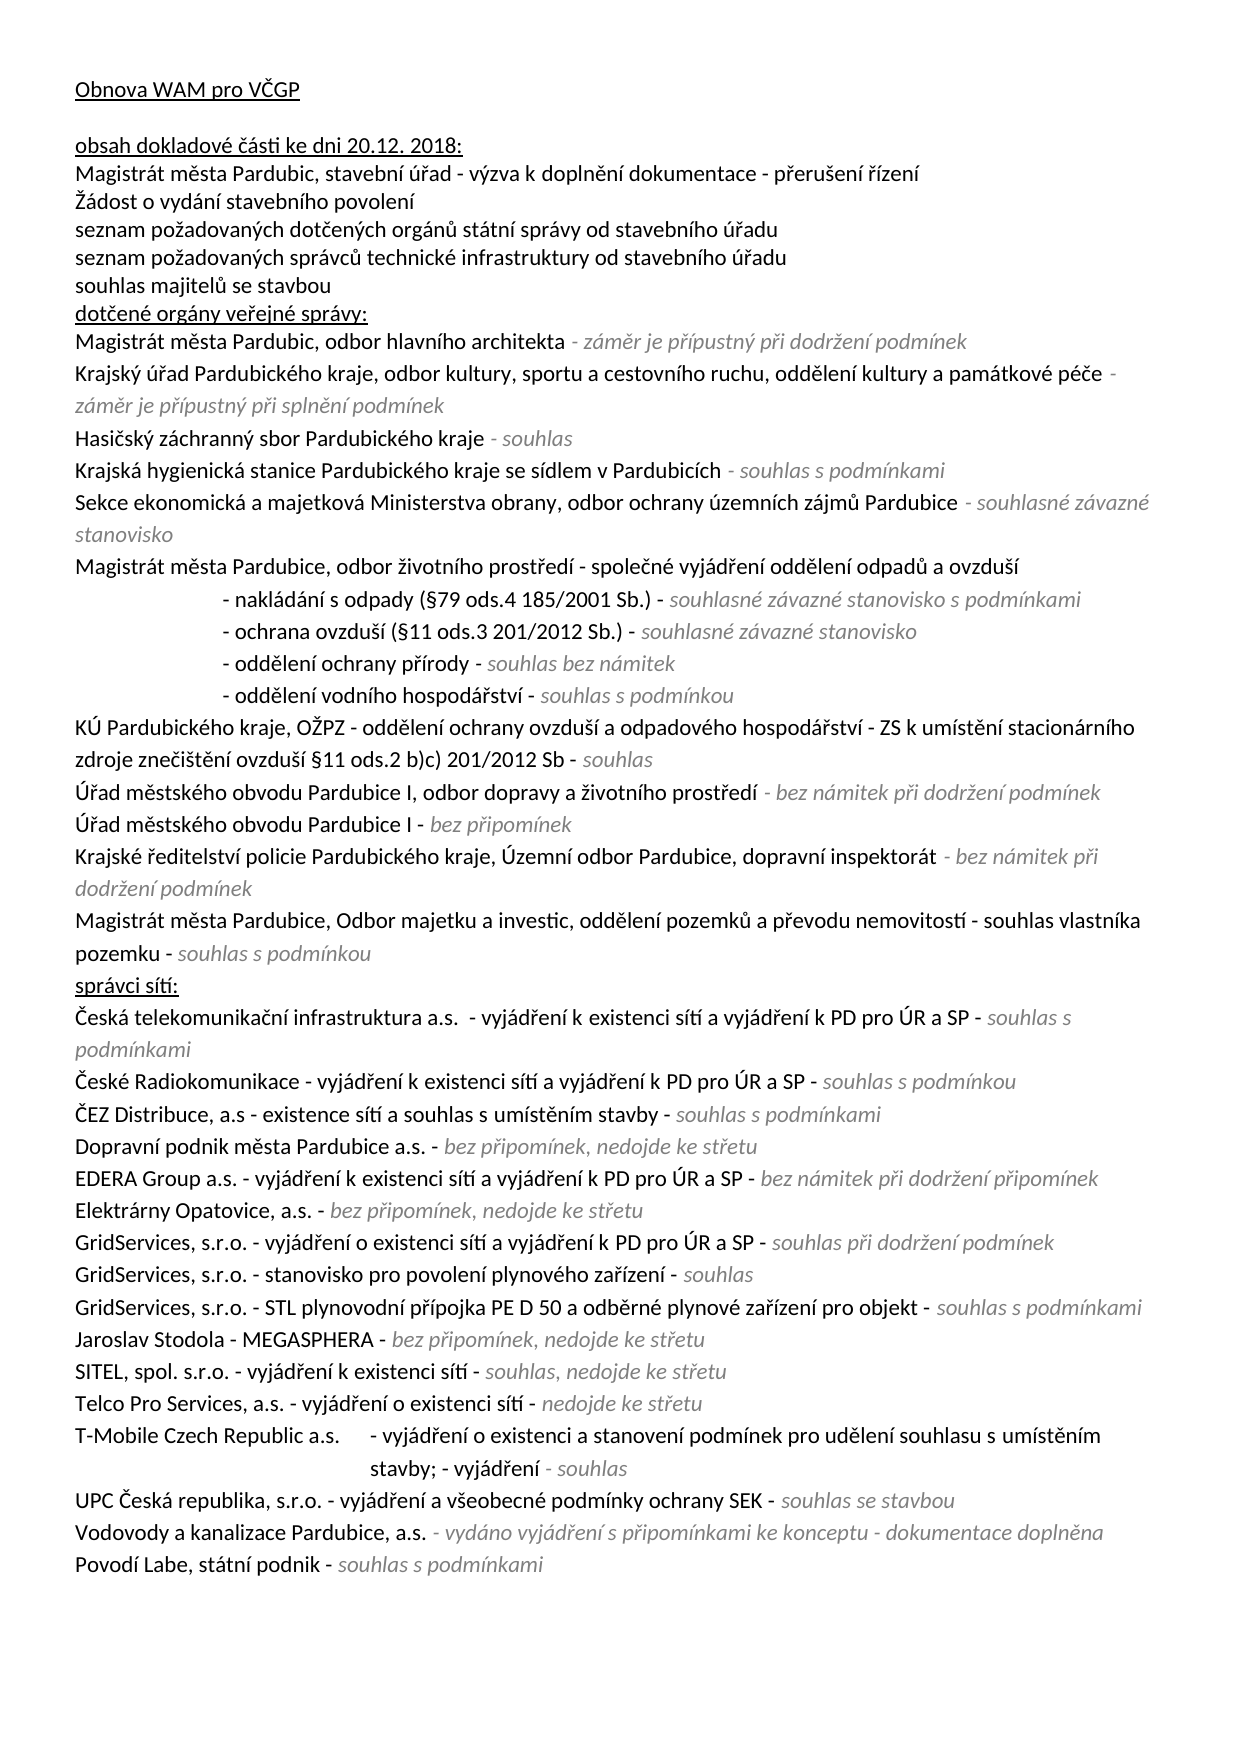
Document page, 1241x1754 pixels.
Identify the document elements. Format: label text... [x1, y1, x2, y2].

text Magistrát města Pardubice, Odbor majetku a investic, oddělení pozemků a převodu nemovitostí - souhlas vlastníka pozemku - souhlas s podmínkou [75, 907, 1165, 967]
text Telco Pro Services, a.s. - vyjádření o existenci sítí - nedojde ke střetu [75, 1389, 1165, 1417]
text SITEL, spol. s.r.o. - vyjádření k existenci sítí - souhlas, nedojde ke střetu [75, 1357, 1165, 1385]
text Krajské ředitelství policie Pardubického kraje, Územní odbor Pardubice, dopravní inspektorát - bez námitek při dodržení podmínek [75, 842, 1165, 902]
text Magistrát města Pardubic, stavební úřad - výzva k doplnění dokumentace - přerušení řízení [75, 159, 1165, 187]
text Krajský úřad Pardubického kraje, odbor kultury, sportu a cestovního ruchu, oddělení kultury a památkové péče - záměr je přípustný při splnění podmínek [75, 359, 1165, 419]
text Dopravní podnik města Pardubice a.s. - bez připomínek, nedojde ke střetu [75, 1132, 1165, 1160]
text Magistrát města Pardubice, odbor životního prostředí - společné vyjádření oddělení odpadů a ovzduší [75, 552, 1165, 581]
text dotčené orgány veřejné správy: [75, 299, 1165, 327]
text České Radiokomunikace - vyjádření k existenci sítí a vyjádření k PD pro ÚR a SP - souhlas s podmínkou [75, 1067, 1165, 1096]
text - oddělení vodního hospodářství - souhlas s podmínkou [75, 681, 1165, 709]
text GridServices, s.r.o. - stanovisko pro povolení plynového zařízení - souhlas [75, 1261, 1165, 1289]
text seznam požadovaných dotčených orgánů státní správy od stavebního úřadu [75, 215, 1165, 243]
text KÚ Pardubického kraje, OŽPZ - oddělení ochrany ovzduší a odpadového hospodářství - ZS k umístění stacionárního zdroje znečištění ovzduší §11 ods.2 b)c) 201/2012 Sb - souhlas [75, 713, 1165, 774]
text UPC Česká republika, s.r.o. - vyjádření a všeobecné podmínky ochrany SEK - souhlas se stavbou [75, 1486, 1165, 1514]
text Elektrárny Opatovice, a.s. - bez připomínek, nedojde ke střetu [75, 1196, 1165, 1224]
text Hasičský záchranný sbor Pardubického kraje - souhlas [75, 424, 1165, 452]
text Jaroslav Stodola - MEGASPHERA - bez připomínek, nedojde ke střetu [75, 1325, 1165, 1353]
text T-Mobile Czech Republic a.s. - vyjádření o existenci a stanovení podmínek pro udělení souhlasu s umístěním stavby; - vyjádření - souhlas [75, 1422, 1165, 1482]
text správci sítí: [75, 971, 1165, 999]
text - nakládání s odpady (§79 ods.4 185/2001 Sb.) - souhlasné závazné stanovisko s podmínkami [222, 585, 1165, 613]
text GridServices, s.r.o. - vyjádření o existenci sítí a vyjádření k PD pro ÚR a SP - souhlas při dodržení podmínek [75, 1228, 1165, 1256]
text Krajská hygienická stanice Pardubického kraje se sídlem v Pardubicích - souhlas s podmínkami [75, 456, 1165, 484]
text Obnova WAM pro VČGP [75, 75, 1165, 103]
text Česká telekomunikační infrastruktura a.s. - vyjádření k existenci sítí a vyjádření k PD pro ÚR a SP - souhlas s podmínkami [75, 1003, 1165, 1063]
text Vodovody a kanalizace Pardubice, a.s. - vydáno vyjádření s připomínkami ke konceptu - dokumentace doplněna [75, 1518, 1165, 1546]
text Povodí Labe, státní podnik - souhlas s podmínkami [75, 1550, 1165, 1578]
text EDERA Group a.s. - vyjádření k existenci sítí a vyjádření k PD pro ÚR a SP - bez námitek při dodržení připomínek [75, 1164, 1165, 1192]
text ČEZ Distribuce, a.s - existence sítí a souhlas s umístěním stavby - souhlas s podmínkami [75, 1100, 1165, 1128]
text Žádost o vydání stavebního povolení [75, 187, 1165, 215]
text - oddělení ochrany přírody - souhlas bez námitek [75, 649, 1165, 677]
text obsah dokladové části ke dni 20.12. 2018: [75, 131, 1165, 159]
text Úřad městského obvodu Pardubice I, odbor dopravy a životního prostředí - bez námitek při dodržení podmínek [75, 778, 1165, 806]
text seznam požadovaných správců technické infrastruktury od stavebního úřadu [75, 243, 1165, 271]
text souhlas majitelů se stavbou [75, 271, 1165, 299]
text Úřad městského obvodu Pardubice I - bez připomínek [75, 810, 1165, 838]
text GridServices, s.r.o. - STL plynovodní přípojka PE D 50 a odběrné plynové zařízení pro objekt - souhlas s podmínkami [75, 1293, 1165, 1321]
text Sekce ekonomická a majetková Ministerstva obrany, odbor ochrany územních zájmů Pardubice - souhlasné závazné stanovisko [75, 488, 1165, 548]
text Magistrát města Pardubic, odbor hlavního architekta - záměr je přípustný při dodržení podmínek [75, 327, 1165, 355]
text - ochrana ovzduší (§11 ods.3 201/2012 Sb.) - souhlasné závazné stanovisko [75, 617, 1165, 645]
